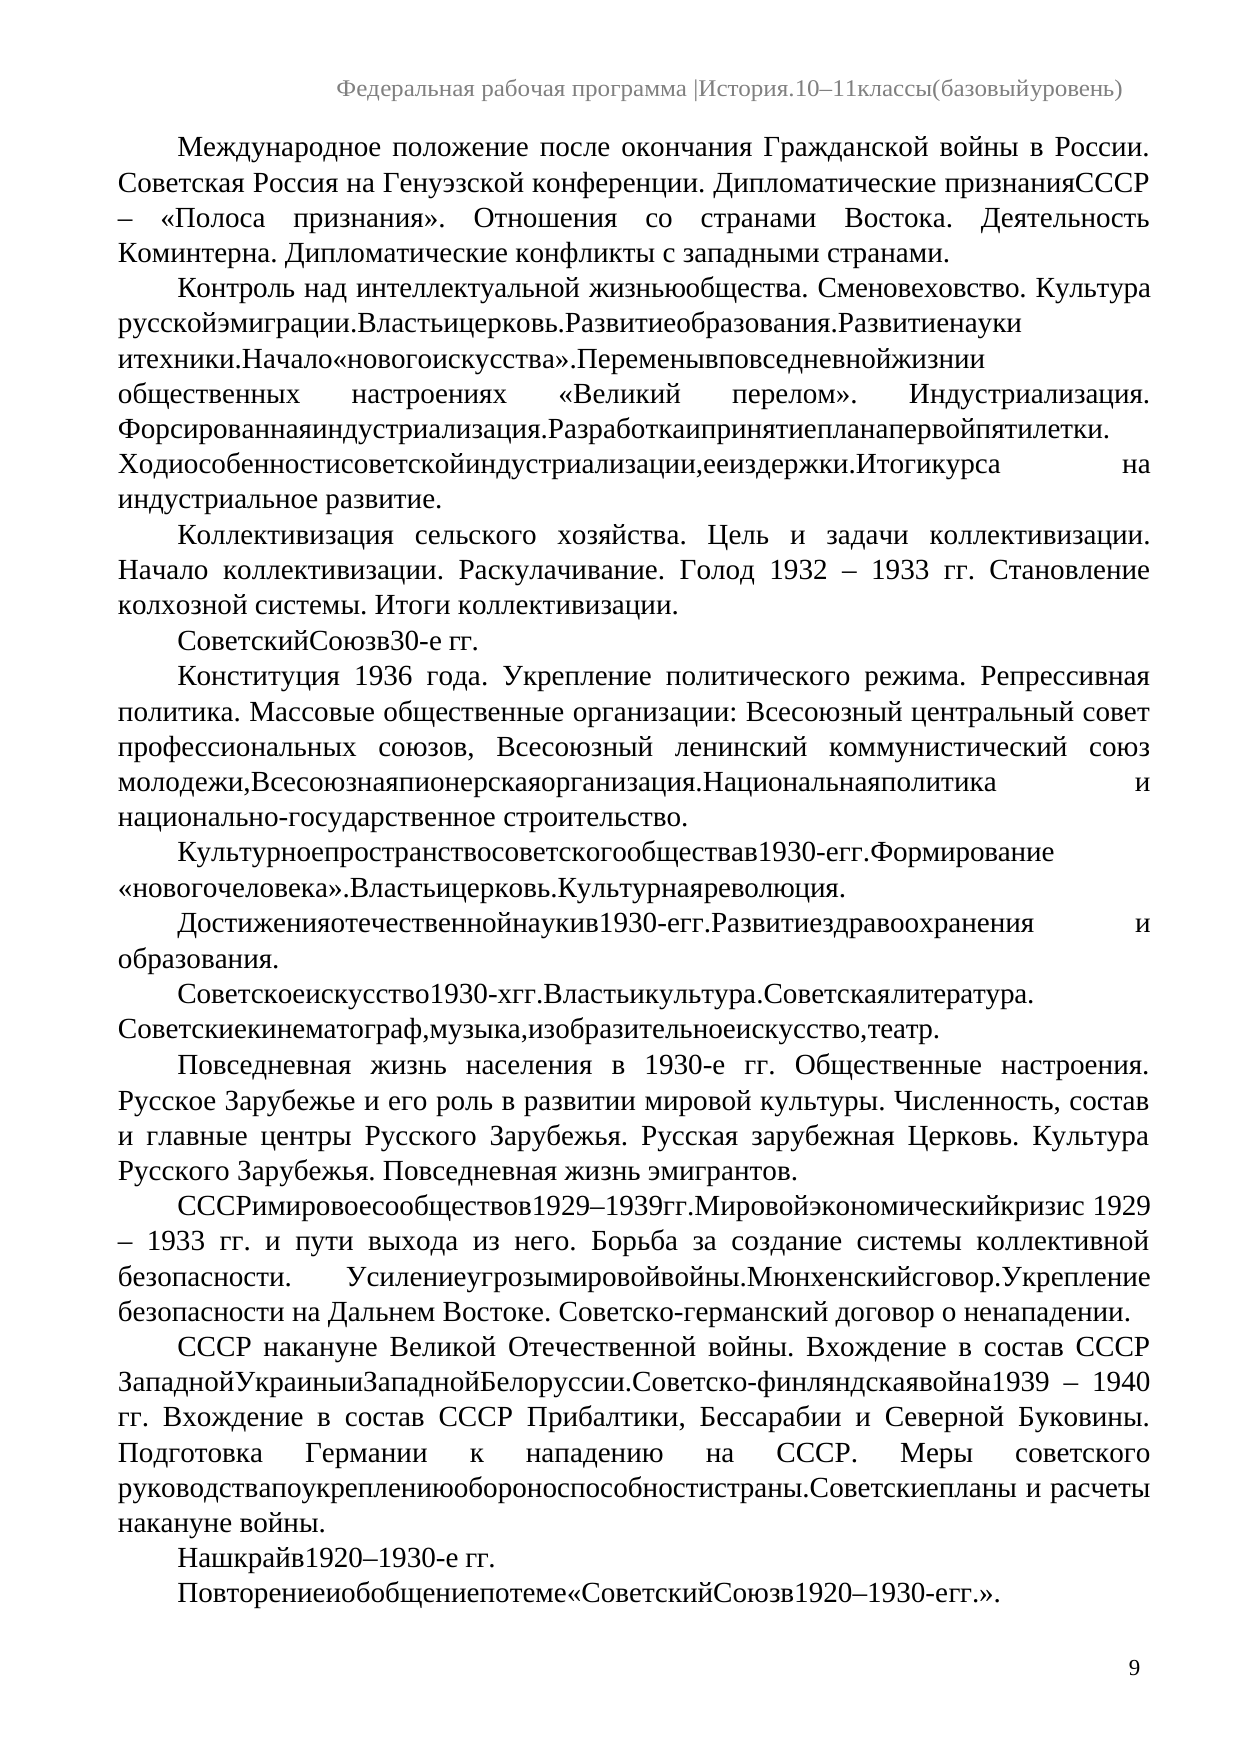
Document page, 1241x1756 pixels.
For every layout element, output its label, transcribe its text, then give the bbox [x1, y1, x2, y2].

text Конституция 1936 года. Укрепление политического режима. Репрессивная политика. Массовые общественные организации: Всесоюзный центральный совет профессиональных союзов, Всесоюзный ленинский коммунистический союз молодежи,Всесоюзнаяпионерскаяорганизация.Национальнаяполитика и национально-государственное строительство. [118, 658, 1151, 833]
text Нашкрайв1920–1930-е гг. [177, 1540, 1166, 1574]
text СоветскийСоюзв30-е гг. [177, 623, 1166, 657]
text СССРимировоесообществов1929–1939гг.Мировойэкономическийкризис 1929 – 1933 гг. и пути выхода из него. Борьба за создание системы коллективной безопасности. Усилениеугрозымировойвойны.Мюнхенскийсговор.Укрепление безопасности на Дальнем Востоке. Советско-германский договор о ненападении. [118, 1188, 1151, 1327]
text Достиженияотечественнойнаукив1930-егг.Развитиездравоохранения и образования. [118, 905, 1151, 975]
text Контроль над интеллектуальной жизньюобщества. Сменовеховство. Культура русскойэмиграции.Властьицерковь.Развитиеобразования.Развитиенауки итехники.Начало«новогоискусства».Переменывповседневнойжизнии общественных настроениях «Великий перелом». Индустриализация. Форсированнаяиндустриализация.Разработкаипринятиепланапервойпятилетки. Ходиособенностисоветскойиндустриализации,ееиздержки.Итогикурса на индустриальное развитие. [118, 270, 1151, 515]
text Повседневная жизнь населения в 1930-е гг. Общественные настроения. Русское Зарубежье и его роль в развитии мировой культуры. Численность, состав и главные центры Русского Зарубежья. Русская зарубежная Церковь. Культура Русского Зарубежья. Повседневная жизнь эмигрантов. [118, 1047, 1150, 1187]
text Коллективизация сельского хозяйства. Цель и задачи коллективизации. Начало коллективизации. Раскулачивание. Голод 1932 – 1933 гг. Становление колхозной системы. Итоги коллективизации. [118, 517, 1151, 621]
text Международное положение после окончания Гражданской войны в России. Советская Россия на Генуэзской конференции. Дипломатические признанияСССР – «Полоса признания». Отношения со странами Востока. Деятельность Коминтерна. Дипломатические конфликты с западными странами. [118, 129, 1151, 269]
text Советскиекинематограф,музыка,изобразительноеискусство,театр. [118, 1011, 1166, 1045]
text СССР накануне Великой Отечественной войны. Вхождение в состав СССР ЗападнойУкраиныиЗападнойБелоруссии.Советско-финляндскаявойна1939 – 1940 гг. Вхождение в состав СССР Прибалтики, Бессарабии и Северной Буковины. Подготовка Германии к нападению на СССР. Меры советского руководствапоукреплениюобороноспособностистраны.Советскиепланы и расчеты накануне войны. [118, 1329, 1151, 1539]
text Повторениеиобобщениепотеме«СоветскийСоюзв1920–1930-егг.». [177, 1575, 1166, 1609]
text Культурноепространствосоветскогообществав1930-егг.Формирование [177, 834, 1166, 868]
text Советскоеискусство1930-хгг.Властьикультура.Советскаялитература. [177, 977, 1166, 1010]
text «новогочеловека».Властьицерковь.Культурнаяреволюция. [118, 870, 1166, 903]
